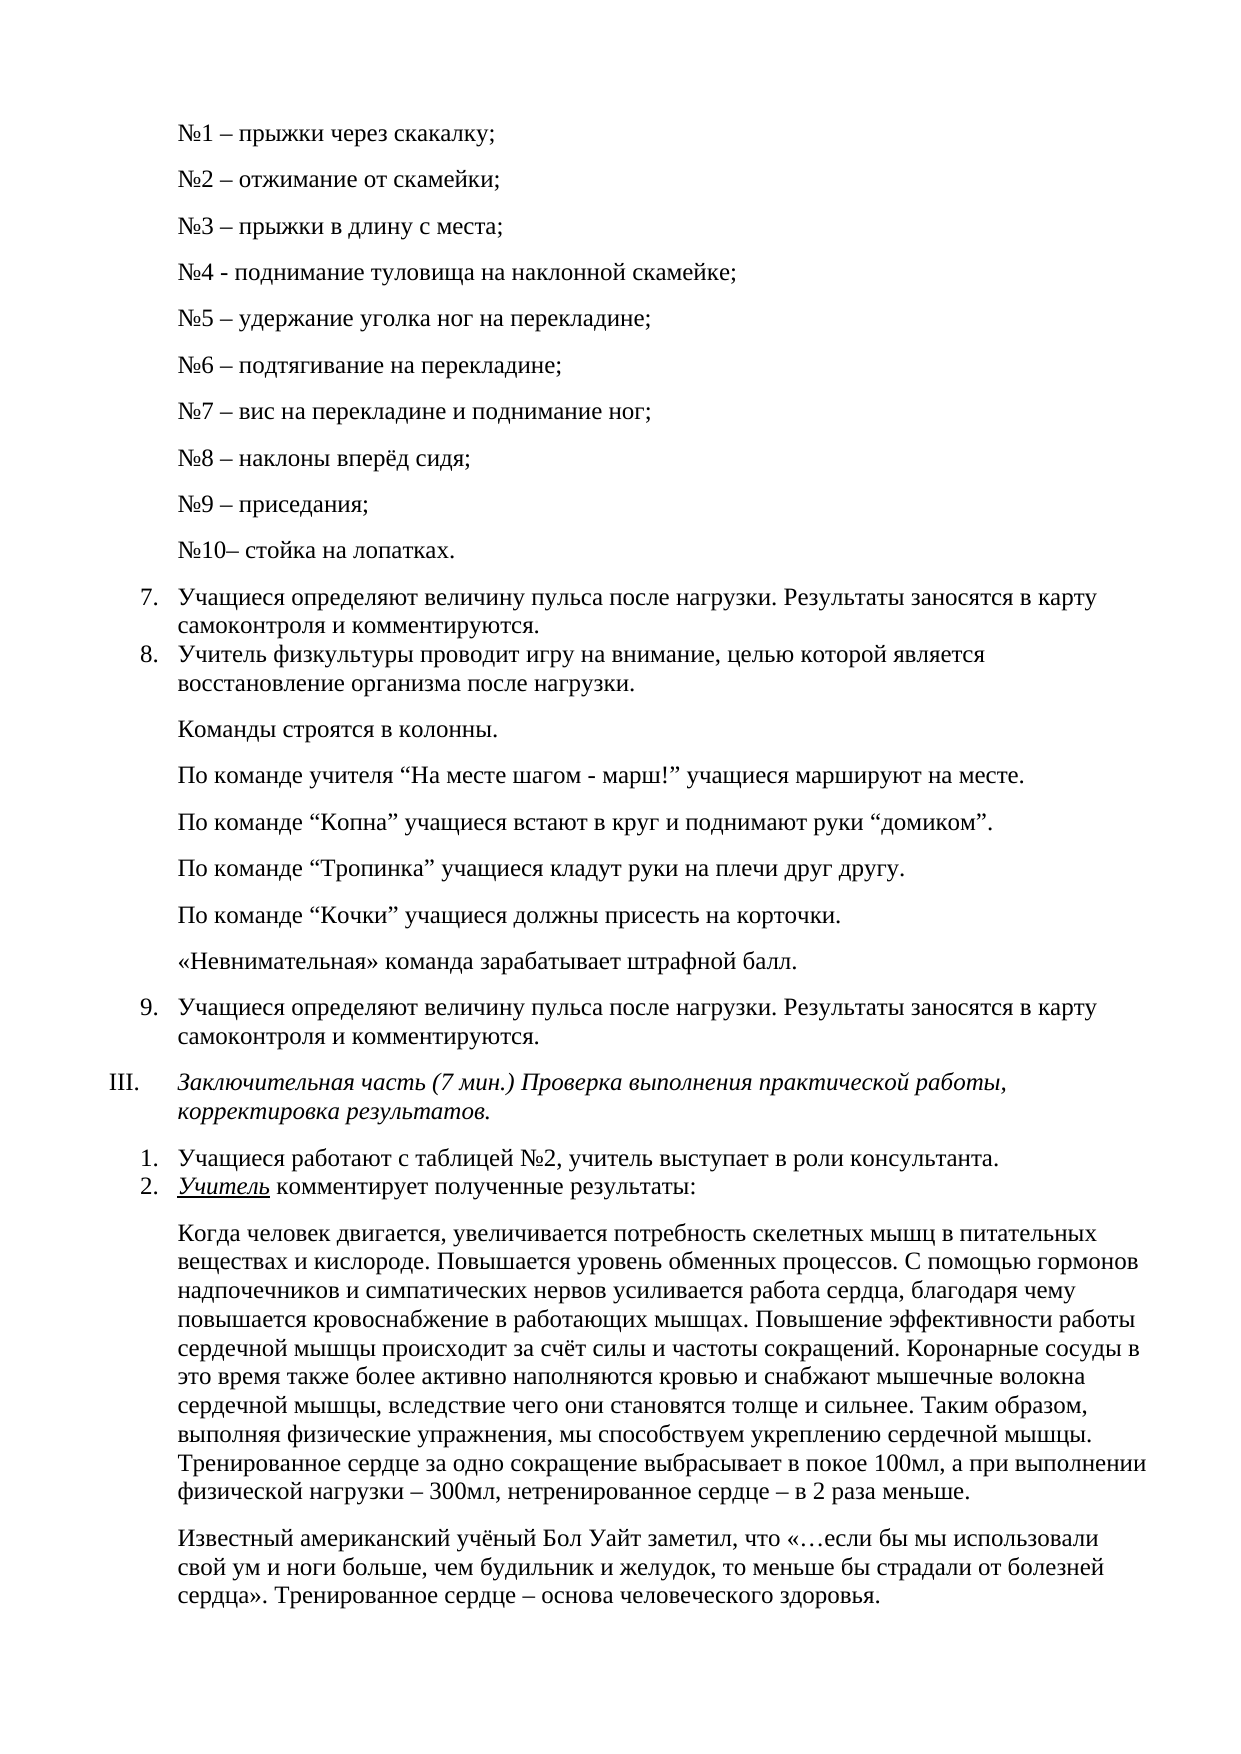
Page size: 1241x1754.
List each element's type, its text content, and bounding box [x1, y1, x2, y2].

text Известный американский учёный Бол Уайт заметил, что «…если бы мы использовали свой ум и ноги больше, чем будильник и желудок, то меньше бы страдали от болезней сердца». Тренированное сердце – основа человеческого здоровья. [177, 1523, 1152, 1609]
list Заключительная часть (7 мин.) Проверка выполнения практической работы, корректировка результатов. [140, 1067, 1152, 1125]
list Учащиеся определяют величину пульса после нагрузки. Результаты заносятся в карту самоконтроля и комментируются. [140, 582, 1152, 639]
text №1 – прыжки через скакалку; [177, 118, 1152, 147]
text Команды строятся в колонны. [177, 714, 1152, 743]
text №7 – вис на перекладине и поднимание ног; [177, 396, 1152, 425]
text №10– стойка на лопатках. [177, 535, 1152, 564]
text Когда человек двигается, увеличивается потребность скелетных мышц в питательных веществах и кислороде. Повышается уровень обменных процессов. С помощью гормонов надпочечников и симпатических нервов усиливается работа сердца, благодаря чему повышается кровоснабжение в работающих мышцах. Повышение эффективности работы сердечной мышцы происходит за счёт силы и частоты сокращений. Коронарные сосуды в это время также более активно наполняются кровью и снабжают мышечные волокна сердечной мышцы, вследствие чего они становятся толще и сильнее. Таким образом, выполняя физические упражнения, мы способствуем укреплению сердечной мышцы. Тренированное сердце за одно сокращение выбрасывает в покое 100мл, а при выполнении физической нагрузки – 300мл, нетренированное сердце – в 2 раза меньше. [177, 1218, 1152, 1505]
text №2 – отжимание от скамейки; [177, 164, 1152, 193]
text №9 – приседания; [177, 489, 1152, 518]
text По команде “Кочки” учащиеся должны присесть на корточки. [177, 900, 1152, 928]
text По команде учителя “На месте шагом - марш!” учащиеся маршируют на месте. [177, 761, 1152, 789]
text №6 – подтягивание на перекладине; [177, 350, 1152, 379]
list Учащиеся определяют величину пульса после нагрузки. Результаты заносятся в карту самоконтроля и комментируются. [140, 992, 1152, 1050]
text По команде “Копна” учащиеся встают в круг и поднимают руки “домиком”. [177, 807, 1152, 836]
text «Невнимательная» команда зарабатывает штрафной балл. [177, 946, 1152, 975]
list Учитель физкультуры проводит игру на внимание, целью которой является восстановление организма после нагрузки. [140, 639, 1152, 697]
text №4 - поднимание туловища на наклонной скамейке; [177, 257, 1152, 286]
list Учитель комментирует полученные результаты: [140, 1171, 1152, 1200]
text №3 – прыжки в длину с места; [177, 211, 1152, 239]
text №5 – удержание уголка ног на перекладине; [177, 303, 1152, 332]
text №8 – наклоны вперёд сидя; [177, 443, 1152, 471]
text По команде “Тропинка” учащиеся кладут руки на плечи друг другу. [177, 853, 1152, 882]
list Учащиеся работают с таблицей №2, учитель выступает в роли консультанта. [140, 1143, 1152, 1171]
